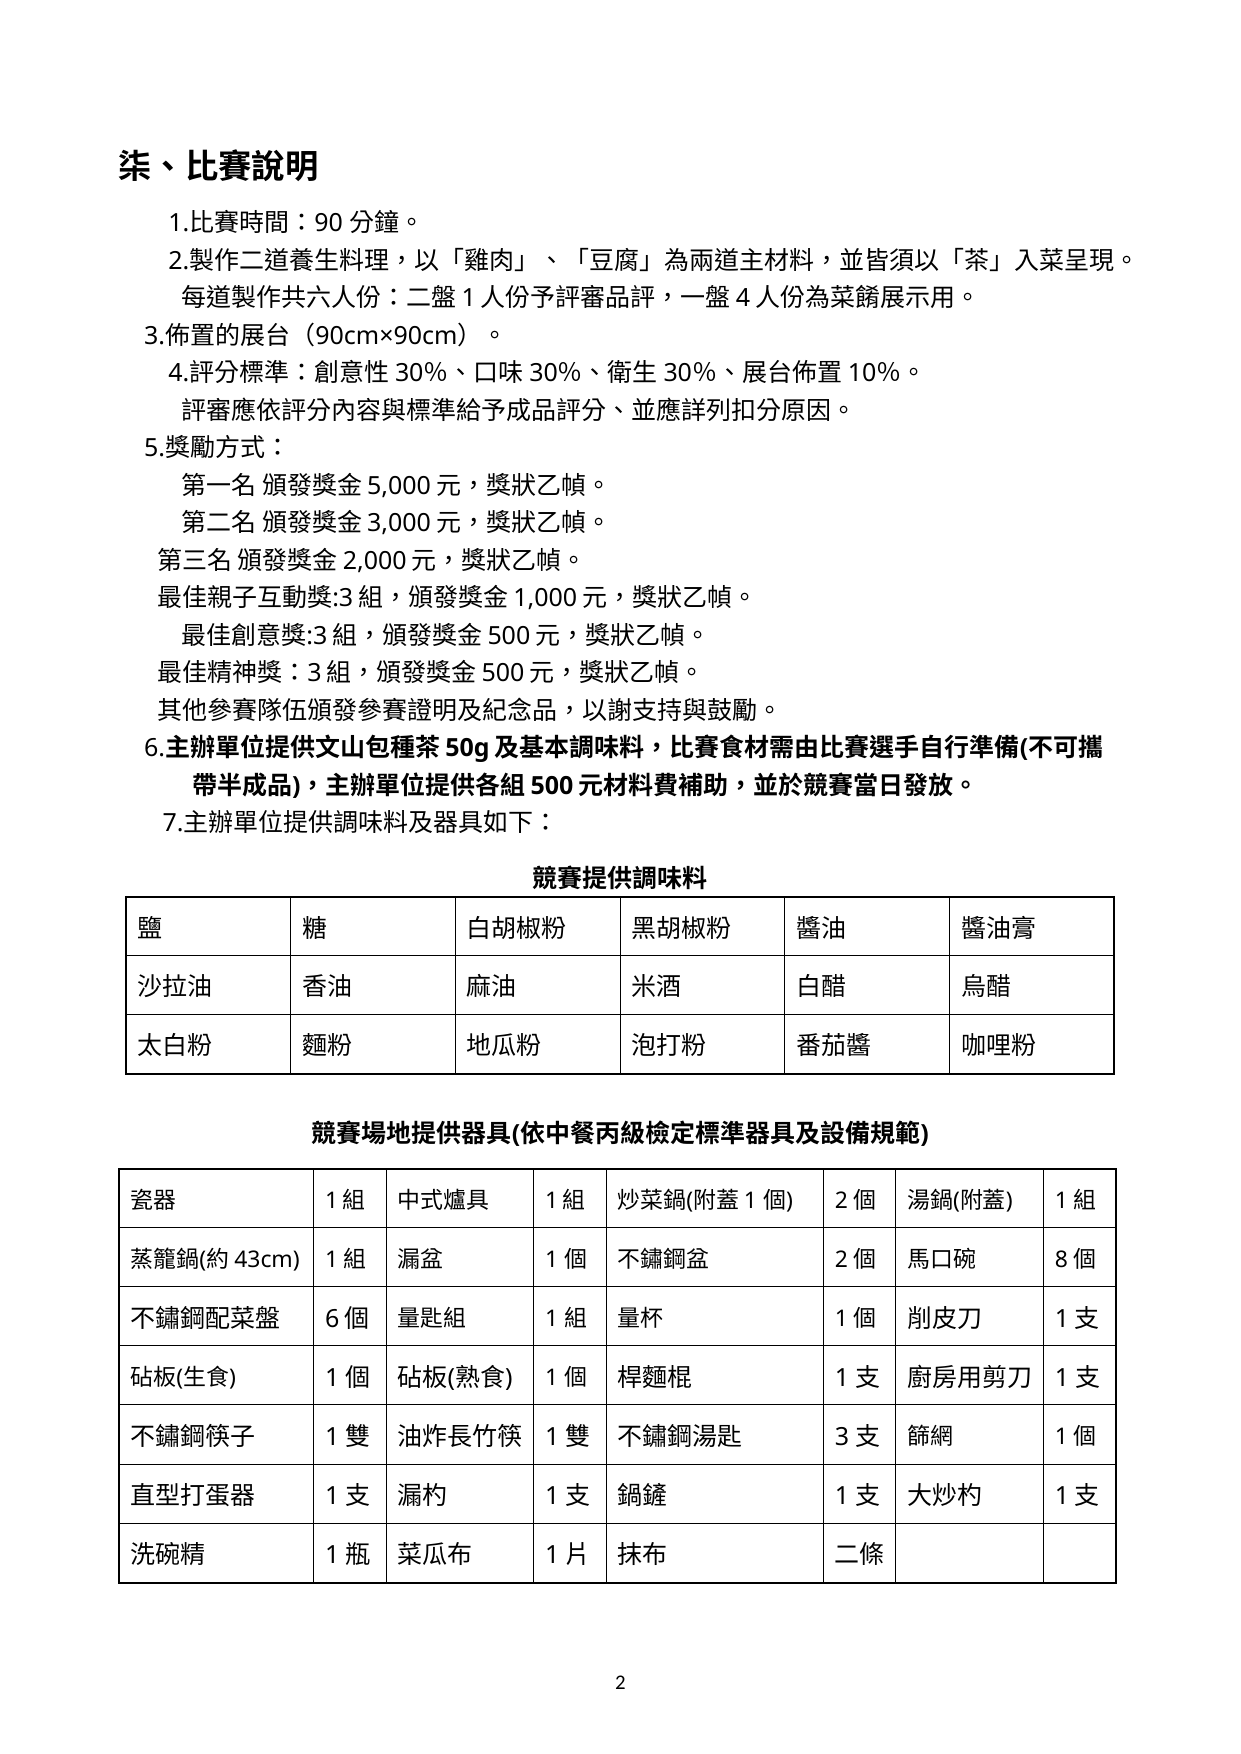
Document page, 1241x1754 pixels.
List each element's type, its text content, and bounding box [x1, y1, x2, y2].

table_cell 2 個 [824, 1228, 895, 1286]
table_cell 1 支 [824, 1465, 895, 1522]
table_cell 1 支 [534, 1465, 606, 1522]
table_cell 烏醋 [950, 956, 1113, 1014]
table_cell 6個 [314, 1287, 386, 1345]
text 最佳親子互動獎:3組，頒發獎金1,000元，獎狀乙幀。 [118, 577, 1122, 614]
table_cell 1 組 [314, 1228, 386, 1286]
table_cell 菜瓜布 [387, 1524, 533, 1582]
text 7.主辦單位提供調味料及器具如下： [162, 802, 1122, 839]
table_header 炒菜鍋(附蓋 1 個) [607, 1170, 823, 1227]
table_cell 1 雙 [534, 1405, 606, 1463]
table_cell 1 片 [534, 1524, 606, 1582]
table_cell [896, 1524, 1043, 1582]
table_cell 8 個 [1044, 1228, 1115, 1286]
table_cell 1支 [1044, 1287, 1115, 1345]
table_cell 1 支 [1044, 1346, 1115, 1404]
table_header 糖 [291, 898, 455, 955]
table_cell 漏杓 [387, 1465, 533, 1522]
table_header 湯鍋(附蓋) [896, 1170, 1043, 1227]
table_header 白胡椒粉 [456, 898, 620, 955]
table_cell 1 個 [534, 1228, 606, 1286]
table_cell 1 雙 [314, 1405, 386, 1463]
table_cell 蒸籠鍋(約 43cm) [120, 1228, 313, 1286]
table_cell 砧板(熟食) [387, 1346, 533, 1404]
text 柒、比賽說明 [118, 127, 1122, 202]
table_cell 大炒杓 [896, 1465, 1043, 1522]
table_header 1組 [314, 1170, 386, 1227]
table_header 醬油膏 [950, 898, 1113, 955]
text 評審應依評分內容與標準給予成品評分、並應詳列扣分原因。 [118, 389, 1122, 427]
table_cell 地瓜粉 [456, 1015, 620, 1073]
table_cell 1 個 [824, 1287, 895, 1345]
table_cell 油炸長竹筷 [387, 1405, 533, 1463]
table_cell 削皮刀 [896, 1287, 1043, 1345]
table_cell 白醋 [785, 956, 949, 1014]
table_cell 1 支 [824, 1346, 895, 1404]
table_cell 1 個 [314, 1346, 386, 1404]
text 3.佈置的展台（90cm×90cm）。 [118, 314, 1122, 352]
table_cell 沙拉油 [127, 956, 290, 1014]
text 5.獎勵方式： [118, 427, 1122, 464]
text 4.評分標準：創意性 30％、口味 30％、衛生 30％、展台佈置 10％。 [118, 352, 1122, 389]
table_cell 1 個 [1044, 1405, 1115, 1463]
table_header 鹽 [127, 898, 290, 955]
table_header 瓷器 [120, 1170, 313, 1227]
table_cell 量匙組 [387, 1287, 533, 1345]
text 第三名 頒發獎金2,000元，獎狀乙幀。 [118, 539, 1122, 577]
table_cell 1 支 [314, 1465, 386, 1522]
text 第二名 頒發獎金3,000元，獎狀乙幀。 [118, 502, 1122, 539]
text 6.主辦單位提供文山包種茶50g及基本調味料，比賽食材需由比賽選手自行準備(不可攜帶半成品)，主辦單位提供各組500元材料費補助，並於競賽當日發放。 [118, 727, 1122, 802]
table_header 醬油 [785, 898, 949, 955]
text 其他參賽隊伍頒發參賽證明及紀念品，以謝支持與鼓勵。 [118, 689, 1122, 727]
table_cell 量杯 [607, 1287, 823, 1345]
table_cell 1支 [1044, 1465, 1115, 1522]
text 最佳精神獎：3組，頒發獎金500元，獎狀乙幀。 [118, 652, 1122, 689]
table_cell 漏盆 [387, 1228, 533, 1286]
table_cell 泡打粉 [621, 1015, 784, 1073]
table_cell 不鏽鋼湯匙 [607, 1405, 823, 1463]
table_cell 馬口碗 [896, 1228, 1043, 1286]
table_cell 抹布 [607, 1524, 823, 1582]
table_cell 洗碗精 [120, 1524, 313, 1582]
table_cell 廚房用剪刀 [896, 1346, 1043, 1404]
table_cell 篩網 [896, 1405, 1043, 1463]
text 2.製作二道養生料理，以「雞肉」、「豆腐」為兩道主材料，並皆須以「茶」入菜呈現。 [168, 239, 1122, 277]
table_cell 鍋鏟 [607, 1465, 823, 1522]
text 最佳創意獎:3組，頒發獎金500元，獎狀乙幀。 [118, 614, 1122, 652]
table_header 2 個 [824, 1170, 895, 1227]
table_header 黑胡椒粉 [621, 898, 784, 955]
table_cell 二條 [824, 1524, 895, 1582]
table_cell 麻油 [456, 956, 620, 1014]
table_cell 太白粉 [127, 1015, 290, 1073]
text 每道製作共六人份：二盤1人份予評審品評，一盤4人份為菜餚展示用。 [168, 277, 1122, 314]
text 競賽提供調味料 [118, 858, 1122, 896]
table_header 中式爐具 [387, 1170, 533, 1227]
table_cell 3 支 [824, 1405, 895, 1463]
table_cell 咖哩粉 [950, 1015, 1113, 1073]
table_header 1組 [534, 1170, 606, 1227]
table_cell 麵粉 [291, 1015, 455, 1073]
text 1.比賽時間：90 分鐘。 [118, 202, 1122, 239]
table_cell 不鏽鋼配菜盤 [120, 1287, 313, 1345]
table_cell 1 個 [534, 1346, 606, 1404]
text 第一名 頒發獎金5,000元，獎狀乙幀。 [118, 464, 1122, 502]
table_cell 不鏽鋼盆 [607, 1228, 823, 1286]
table_cell 1 組 [534, 1287, 606, 1345]
table_cell 不鏽鋼筷子 [120, 1405, 313, 1463]
table_cell 直型打蛋器 [120, 1465, 313, 1522]
table_cell [1044, 1524, 1115, 1582]
text 競賽場地提供器具(依中餐丙級檢定標準器具及設備規範) [118, 1112, 1122, 1150]
table_cell 1 瓶 [314, 1524, 386, 1582]
table_cell 砧板(生食) [120, 1346, 313, 1404]
table_cell 桿麵棍 [607, 1346, 823, 1404]
table_cell 番茄醬 [785, 1015, 949, 1073]
table_cell 米酒 [621, 956, 784, 1014]
table_header 1 組 [1044, 1170, 1115, 1227]
table_cell 香油 [291, 956, 455, 1014]
